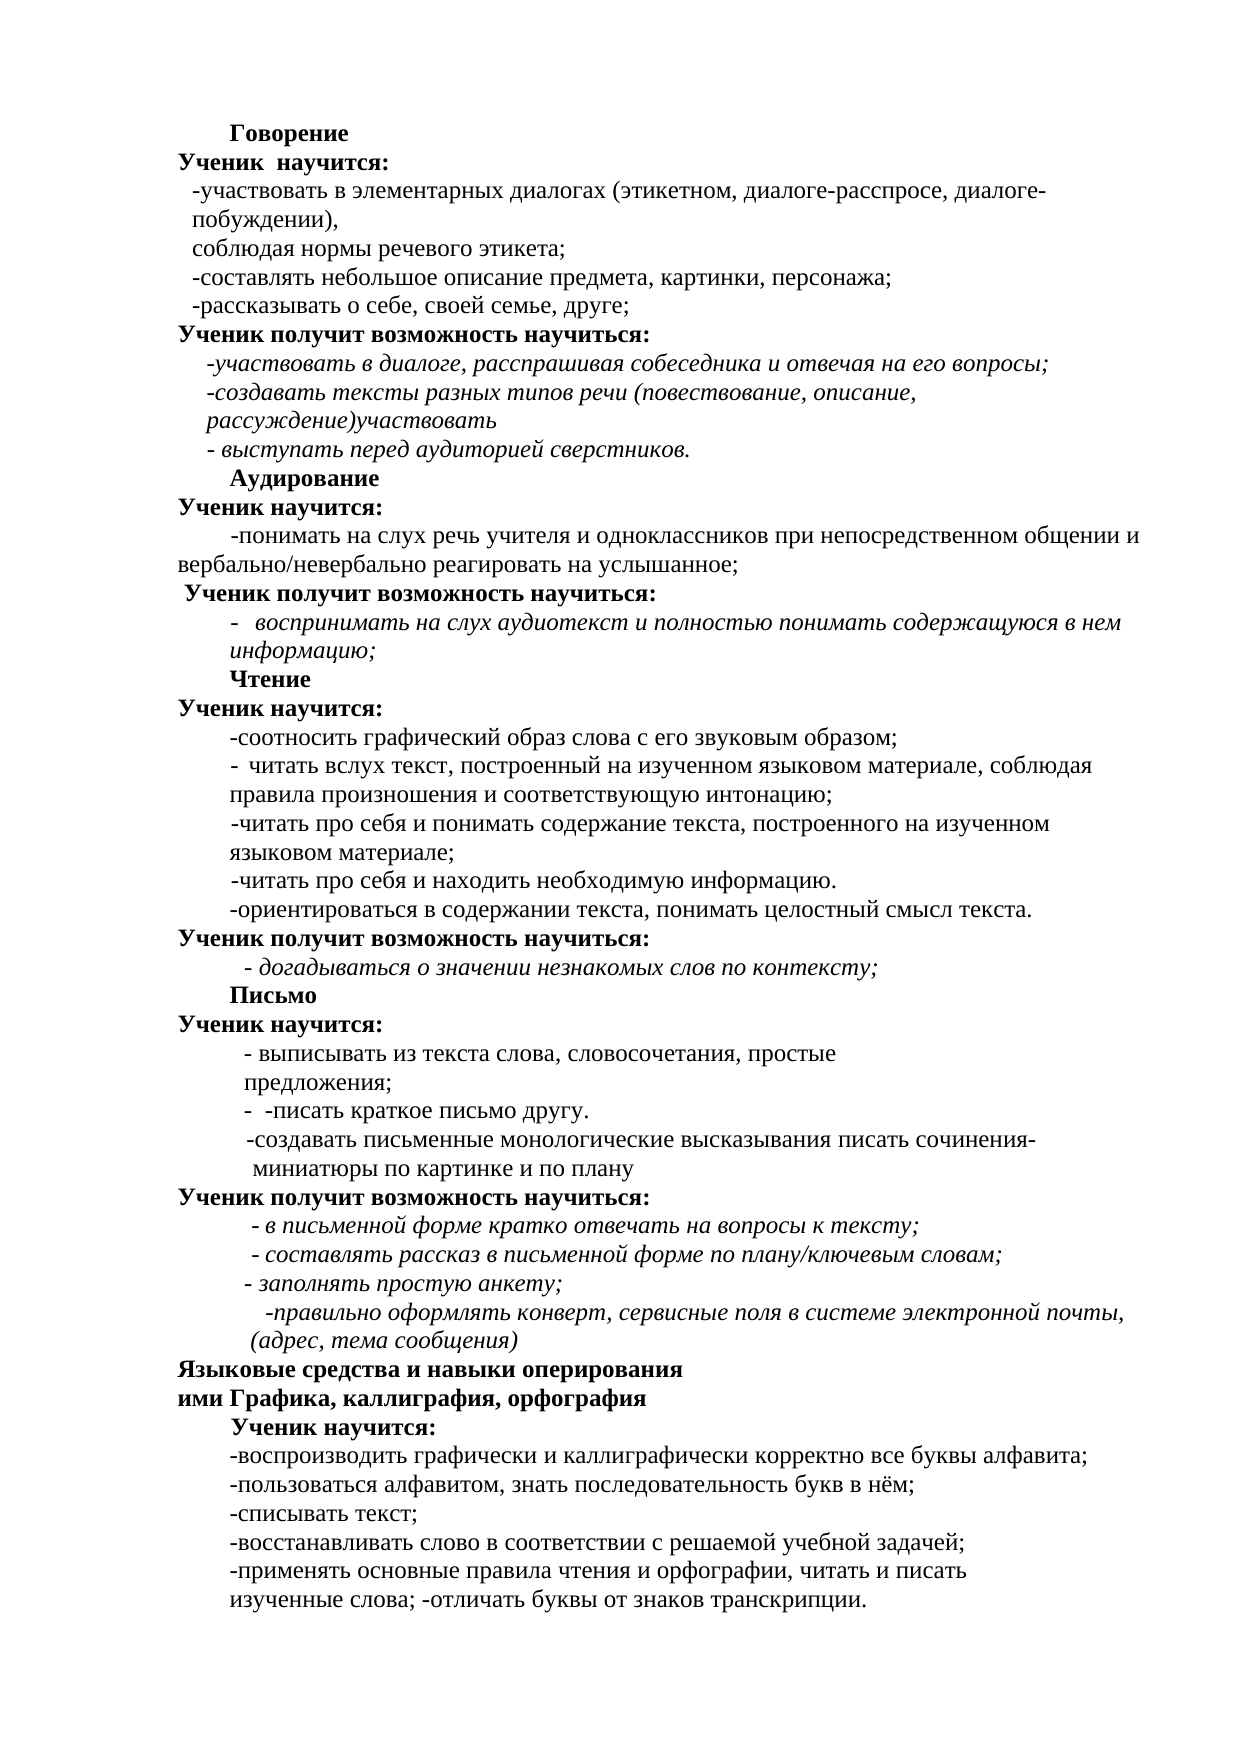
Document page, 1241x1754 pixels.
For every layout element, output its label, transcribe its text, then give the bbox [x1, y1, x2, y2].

text -читать про себя и находить необходимую информацию. [229, 866, 1085, 894]
list составлять рассказ в письменной форме по плану/ключевым словам; [251, 1239, 1152, 1268]
text -применять основные правила чтения и орфографии, читать и писать изученные слова; -отличать буквы от знаков транскрипции. [229, 1556, 1085, 1613]
text -соотносить графический образ слова с его звуковым образом; [229, 722, 1152, 751]
text -создавать тексты разных типов речи (повествование, описание, рассуждение)участвовать [206, 377, 1152, 434]
text -читать про себя и понимать содержание текста, построенного на изученном языковом материале; [229, 808, 1085, 866]
text -воспроизводить графически и каллиграфически корректно все буквы алфавита; [229, 1441, 1152, 1469]
list воспринимать на слух аудиотекст и полностью понимать содержащуюся в нем информацию; [229, 607, 1152, 664]
text соблюдая нормы речевого этикета; [192, 233, 1152, 262]
text Аудирование [229, 463, 1152, 492]
list -писать краткое письмо другу. [244, 1096, 918, 1124]
list выписывать из текста слова, словосочетания, простые предложения; [244, 1038, 918, 1096]
text -участвовать в диалоге, расспрашивая собеседника и отвечая на его вопросы; [206, 348, 1152, 377]
text -списывать текст; [229, 1498, 1152, 1527]
text Ученик научится: [177, 147, 1152, 176]
text Ученик научится: [177, 1412, 1152, 1441]
list читать вслух текст, построенный на изученном языковом материале, соблюдая правила произношения и соответствующую интонацию; [229, 751, 1152, 808]
text -восстанавливать слово в соответствии с решаемой учебной задачей; [229, 1527, 1152, 1556]
text Говорение [229, 118, 1152, 147]
text Ученик получит возможность научиться: [177, 923, 1152, 952]
list догадываться о значении незнакомых слов по контексту; [244, 952, 1152, 981]
text Ученик получит возможность научиться: [177, 1182, 1152, 1211]
list выступать перед аудиторией сверстников. [207, 434, 1152, 463]
text Письмо [229, 981, 1152, 1009]
list в письменной форме кратко отвечать на вопросы к тексту; [251, 1211, 1152, 1239]
list заполнять простую анкету; [244, 1268, 1152, 1297]
text Языковые средства и навыки оперирования ими Графика, каллиграфия, орфография [177, 1354, 714, 1412]
text Ученик научится: [177, 693, 1152, 722]
text -создавать письменные монологические высказывания писать сочинения-миниатюры по картинке и по плану [246, 1124, 1133, 1182]
text -составлять небольшое описание предмета, картинки, персонажа; [192, 262, 1152, 291]
text -пользоваться алфавитом, знать последовательность букв в нём; [229, 1469, 1152, 1498]
text -ориентироваться в содержании текста, понимать целостный смысл текста. [229, 894, 1152, 923]
text -участвовать в элементарных диалогах (этикетном, диалоге-расспросе, диалоге-побуждении), [192, 176, 1152, 233]
text Ученик научится: [177, 492, 1152, 521]
text Ученик получит возможность научиться: [177, 319, 1152, 348]
text Чтение [229, 664, 1152, 693]
text -правильно оформлять конверт, сервисные поля в системе электронной почты, (адрес, тема сообщения) [250, 1297, 1152, 1354]
text Ученик научится: [177, 1009, 1152, 1038]
text -рассказывать о себе, своей семье, друге; [192, 291, 1152, 319]
text Ученик получит возможность научиться: [183, 578, 1152, 607]
text -понимать на слух речь учителя и одноклассников при непосредственном общении и вербально/невербально реагировать на услышанное; [177, 521, 1152, 578]
